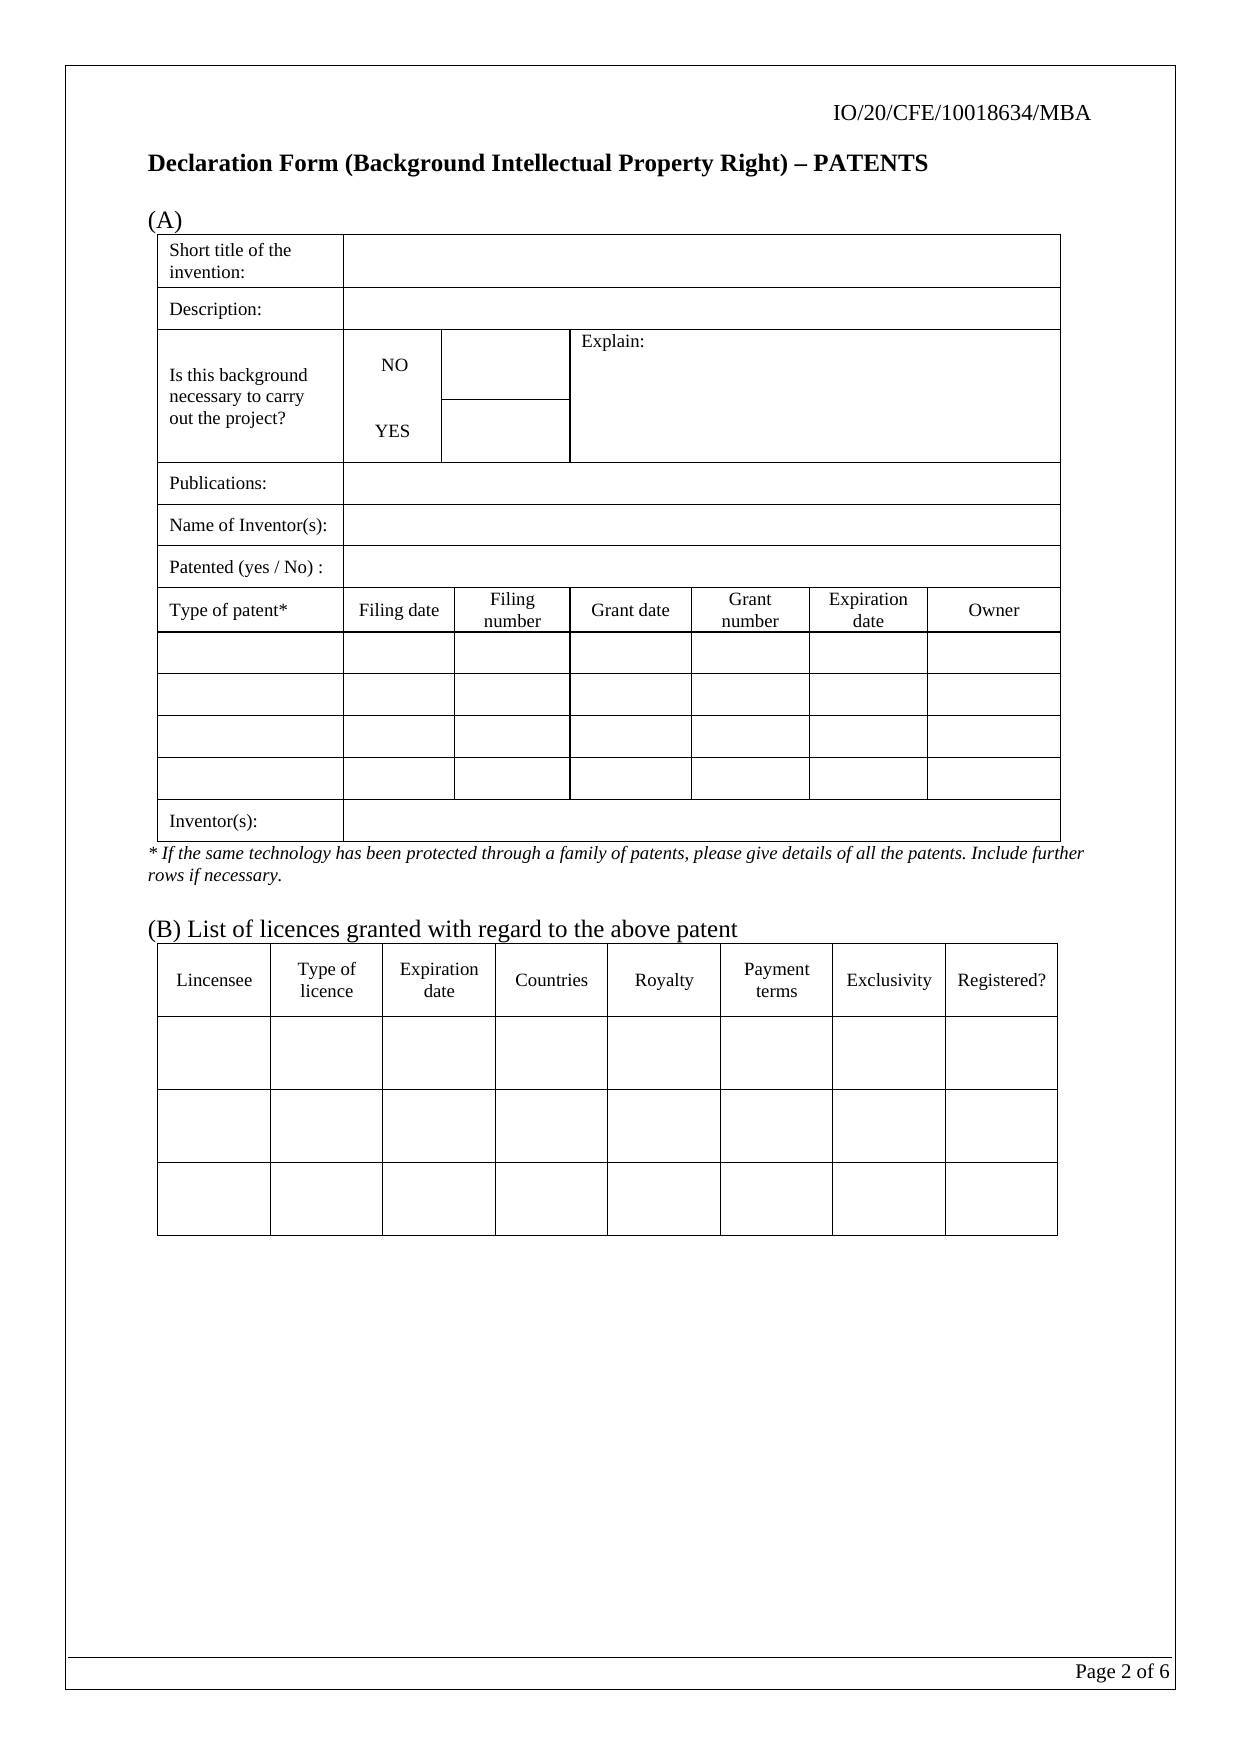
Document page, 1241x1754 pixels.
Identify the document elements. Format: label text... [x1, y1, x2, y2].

table_header Registered? [946, 944, 1057, 1016]
text (B) List of licences granted with regard to the above patent [148, 914, 1092, 942]
table_cell [692, 758, 809, 799]
table_cell Patented (yes / No) : [158, 546, 343, 587]
text (A) [148, 205, 1092, 234]
table_cell [455, 758, 569, 799]
table_cell [271, 1090, 382, 1162]
table_cell [928, 674, 1060, 715]
table_cell [158, 1090, 270, 1162]
table_cell [928, 716, 1060, 757]
table_cell [158, 633, 343, 673]
table_cell [344, 800, 1060, 841]
table_cell [344, 546, 1060, 587]
table_cell [692, 633, 809, 673]
table_cell Grant number [692, 588, 809, 631]
table_cell Filing number [455, 588, 569, 631]
table_cell [692, 674, 809, 715]
table_cell [158, 716, 343, 757]
table_cell [721, 1163, 832, 1235]
text * If the same technology has been protected through a family of patents, please give details of all the patents. Include further rows if necessary. [148, 842, 1092, 885]
table_cell [496, 1090, 607, 1162]
table_cell [344, 716, 454, 757]
table_header Exclusivity [833, 944, 945, 1016]
table_cell [383, 1163, 495, 1235]
table_cell YES [344, 399, 441, 462]
table_cell [810, 674, 927, 715]
table_cell [158, 1163, 270, 1235]
table_cell [571, 633, 691, 673]
table_cell [833, 1017, 945, 1089]
table_cell [810, 633, 927, 673]
text Declaration Form (Background Intellectual Property Right) – PATENTS [148, 148, 1092, 176]
table_cell [928, 758, 1060, 799]
table_cell [608, 1017, 720, 1089]
table_cell [946, 1090, 1057, 1162]
table_cell [608, 1090, 720, 1162]
table_cell [383, 1090, 495, 1162]
table_cell [158, 758, 343, 799]
table_cell [344, 463, 1060, 503]
table_header Royalty [608, 944, 720, 1016]
table_cell [608, 1163, 720, 1235]
table_header Countries [496, 944, 607, 1016]
table_cell [455, 674, 569, 715]
table_cell Grant date [571, 588, 691, 631]
table_cell Expiration date [810, 588, 927, 631]
table_cell Is this background necessary to carry out the project? [158, 330, 343, 462]
table_cell [810, 716, 927, 757]
table_cell [442, 400, 569, 462]
table_cell [344, 758, 454, 799]
table_cell [344, 288, 1060, 329]
table_cell [158, 674, 343, 715]
table_header [344, 235, 1060, 287]
table_header Payment terms [721, 944, 832, 1016]
table_cell Name of Inventor(s): [158, 505, 343, 545]
table_header Type of licence [271, 944, 382, 1016]
table_header Expiration date [383, 944, 495, 1016]
table_header Lincensee [158, 944, 270, 1016]
table_cell [721, 1090, 832, 1162]
table_cell [833, 1163, 945, 1235]
table_cell Publications: [158, 463, 343, 503]
table_cell Type of patent* [158, 588, 343, 631]
table_cell [271, 1017, 382, 1089]
table_cell [344, 674, 454, 715]
table_cell Explain: [571, 330, 1060, 462]
table_cell [158, 1017, 270, 1089]
table_cell [442, 330, 569, 399]
table_cell [692, 716, 809, 757]
table_cell [455, 716, 569, 757]
table_cell [946, 1017, 1057, 1089]
table_cell [571, 758, 691, 799]
table_cell [344, 633, 454, 673]
table_cell [496, 1163, 607, 1235]
table_cell Owner [928, 588, 1060, 631]
table_cell [571, 674, 691, 715]
table_cell Inventor(s): [158, 800, 343, 841]
table_cell [721, 1017, 832, 1089]
table_cell [344, 505, 1060, 545]
table_cell [833, 1090, 945, 1162]
table_cell [810, 758, 927, 799]
table_cell [455, 633, 569, 673]
table_cell Filing date [344, 588, 454, 631]
table_cell NO [344, 330, 441, 399]
table_cell [928, 633, 1060, 673]
table_header Short title of the invention: [158, 235, 343, 287]
table_cell [496, 1017, 607, 1089]
table_cell [571, 716, 691, 757]
table_cell [383, 1017, 495, 1089]
table_cell Description: [158, 288, 343, 329]
table_cell [271, 1163, 382, 1235]
table_cell [946, 1163, 1057, 1235]
